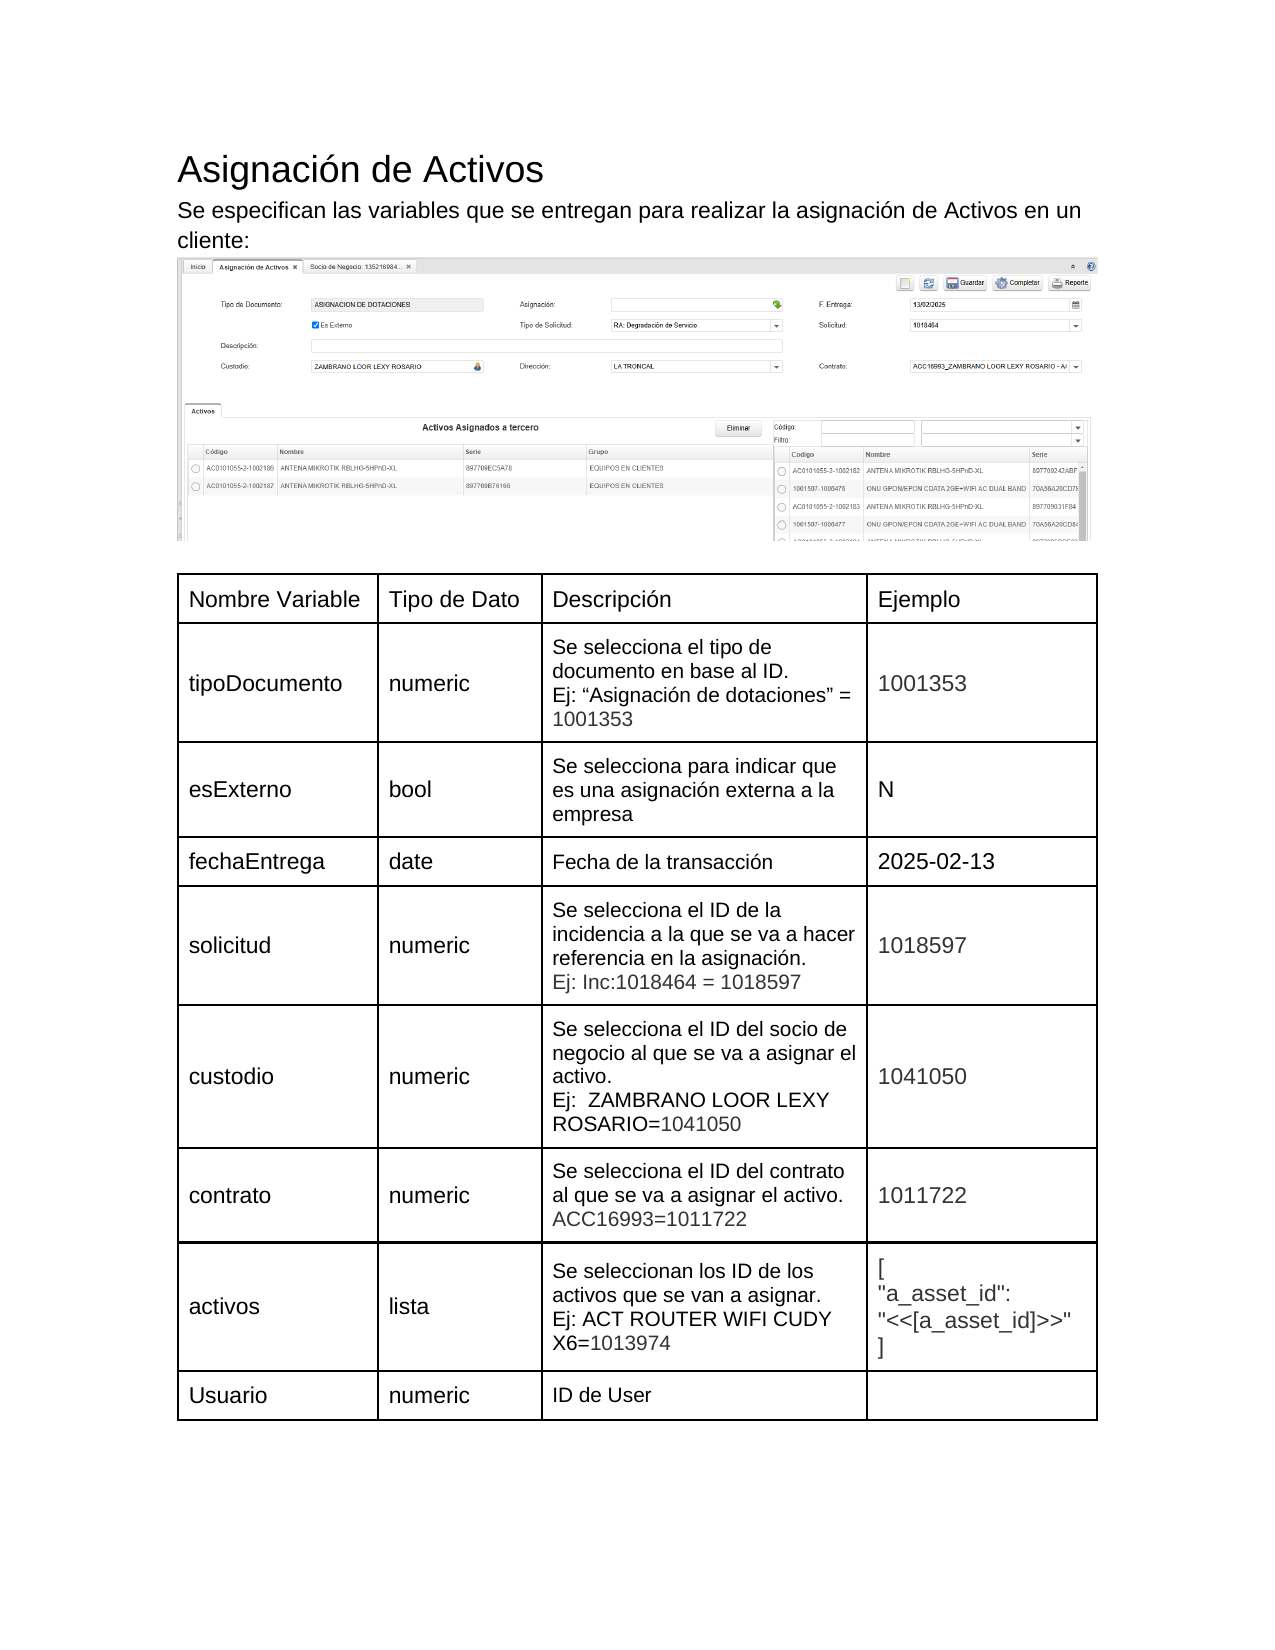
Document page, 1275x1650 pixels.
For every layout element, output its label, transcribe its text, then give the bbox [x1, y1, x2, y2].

table_cell Fecha de la transacción [543, 838, 866, 885]
table_cell Usuario [179, 1372, 377, 1419]
table_cell [ "a_asset_id": "<<[a_asset_id]>>" ] [868, 1244, 1096, 1370]
table_cell bool [379, 743, 541, 836]
table_cell custodio [179, 1006, 377, 1147]
table_cell 1018597 [868, 887, 1096, 1004]
table_cell 1011722 [868, 1149, 1096, 1241]
table_cell lista [379, 1244, 541, 1370]
table_cell date [379, 838, 541, 885]
table_cell Se selecciona el ID del contrato al que se va a asignar el activo. ACC16993=1011722 [543, 1149, 866, 1241]
table_cell numeric [379, 624, 541, 741]
table_cell activos [179, 1244, 377, 1370]
table_cell [868, 1372, 1096, 1419]
table_cell numeric [379, 1149, 541, 1241]
table_cell esExterno [179, 743, 377, 836]
table_cell 1001353 [868, 624, 1096, 741]
table_cell fechaEntrega [179, 838, 377, 885]
table_cell numeric [379, 887, 541, 1004]
table_cell solicitud [179, 887, 377, 1004]
table_cell numeric [379, 1372, 541, 1419]
table_cell Se selecciona el ID del socio de negocio al que se va a asignar el activo. Ej: ZAMBRANO LOOR LEXY ROSARIO=1041050 [543, 1006, 866, 1147]
table_header Nombre Variable [179, 575, 377, 622]
table_cell contrato [179, 1149, 377, 1241]
text Se especifican las variables que se entregan para realizar la asignación de Activos en un cliente: [177, 197, 1098, 253]
picture [177, 257, 1098, 541]
table_cell Se selecciona para indicar que es una asignación externa a la empresa [543, 743, 866, 836]
table_cell numeric [379, 1006, 541, 1147]
table_cell Se selecciona el ID de la incidencia a la que se va a hacer referencia en la asignación. Ej: Inc:1018464 = 1018597 [543, 887, 866, 1004]
table_cell 1041050 [868, 1006, 1096, 1147]
table_cell Se seleccionan los ID de los activos que se van a asignar. Ej: ACT ROUTER WIFI CUDY X6=1013974 [543, 1244, 866, 1370]
title Asignación de Activos [177, 148, 1098, 191]
table_cell Se selecciona el tipo de documento en base al ID. Ej: “Asignación de dotaciones” = 1001353 [543, 624, 866, 741]
table_cell 2025-02-13 [868, 838, 1096, 885]
table_header Descripción [543, 575, 866, 622]
table_cell ID de User [543, 1372, 866, 1419]
table_cell N [868, 743, 1096, 836]
table_cell tipoDocumento [179, 624, 377, 741]
table_header Tipo de Dato [379, 575, 541, 622]
table_header Ejemplo [868, 575, 1096, 622]
